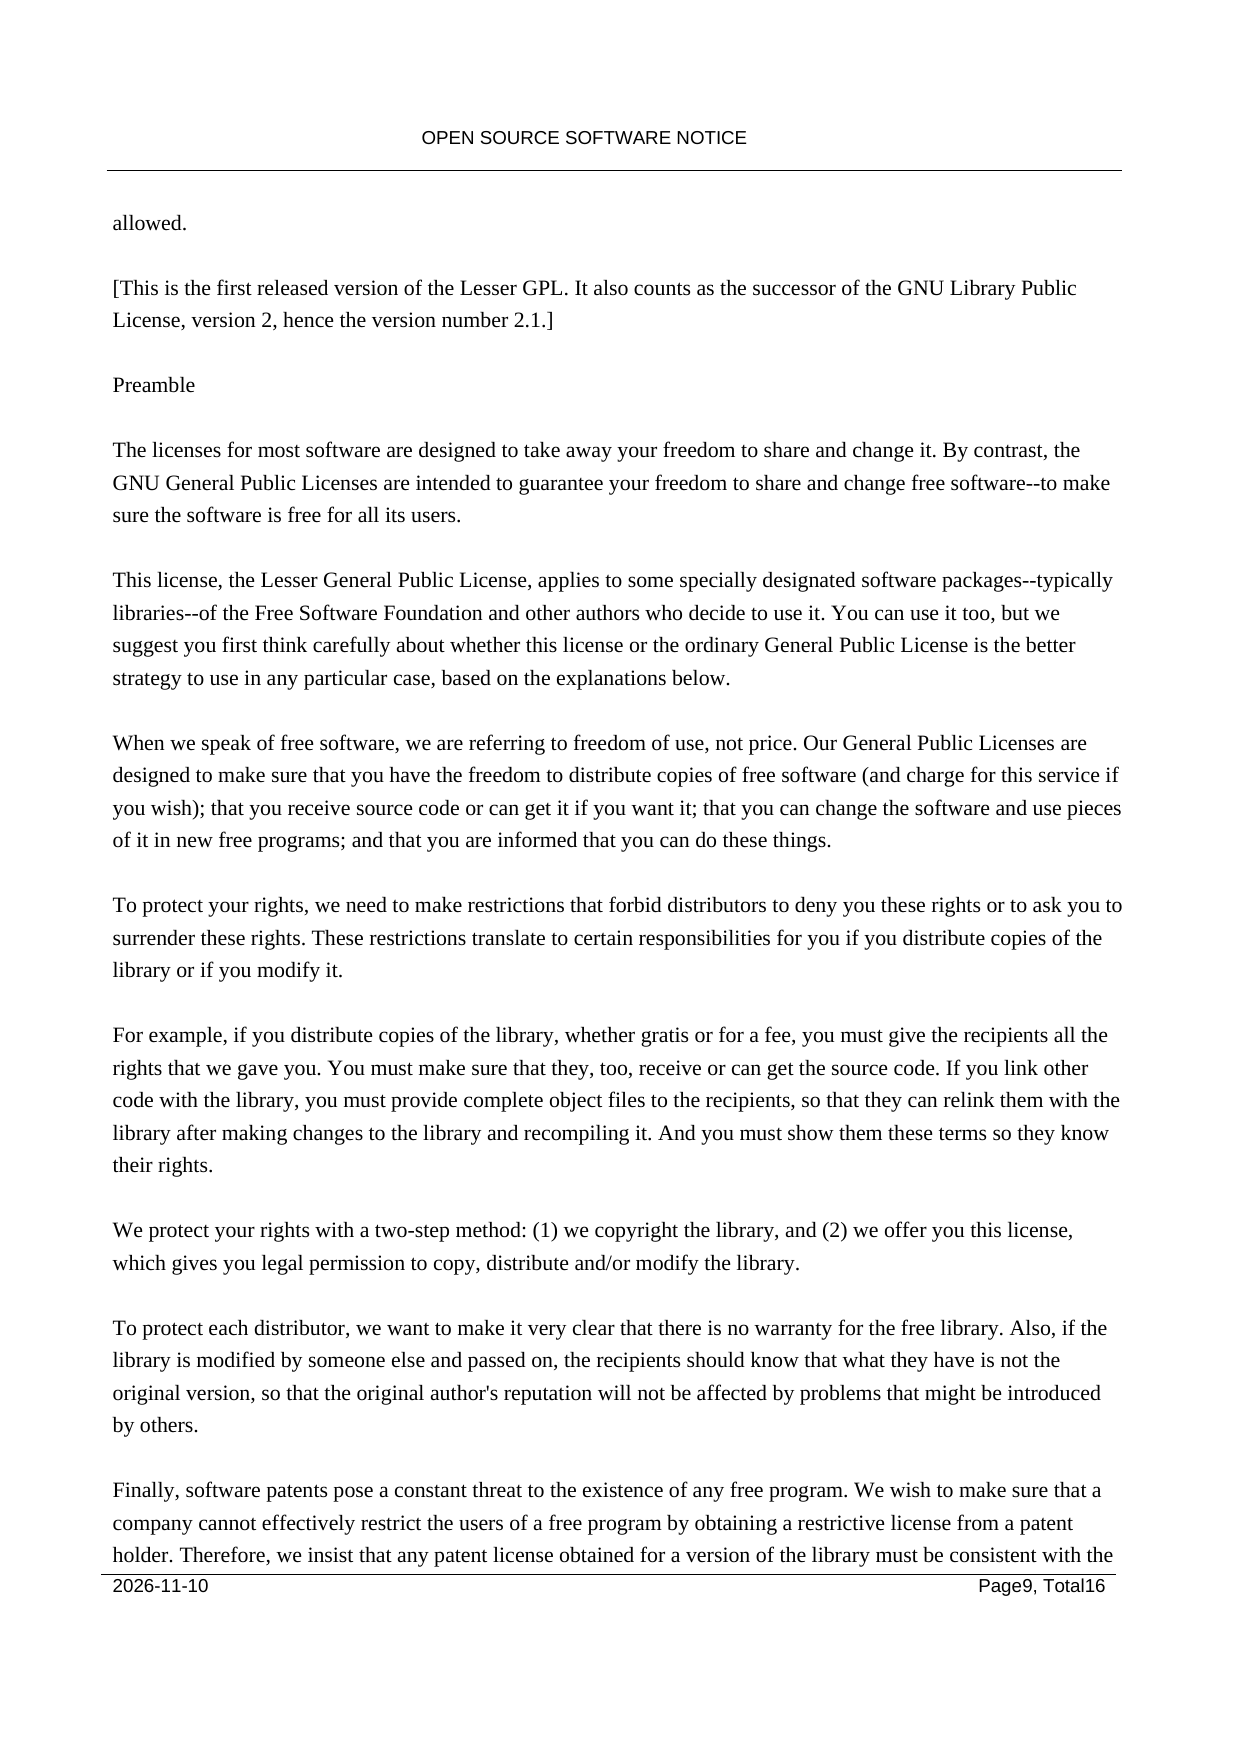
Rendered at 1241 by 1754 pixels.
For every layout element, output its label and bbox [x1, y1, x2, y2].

text [112, 206, 1128, 1571]
